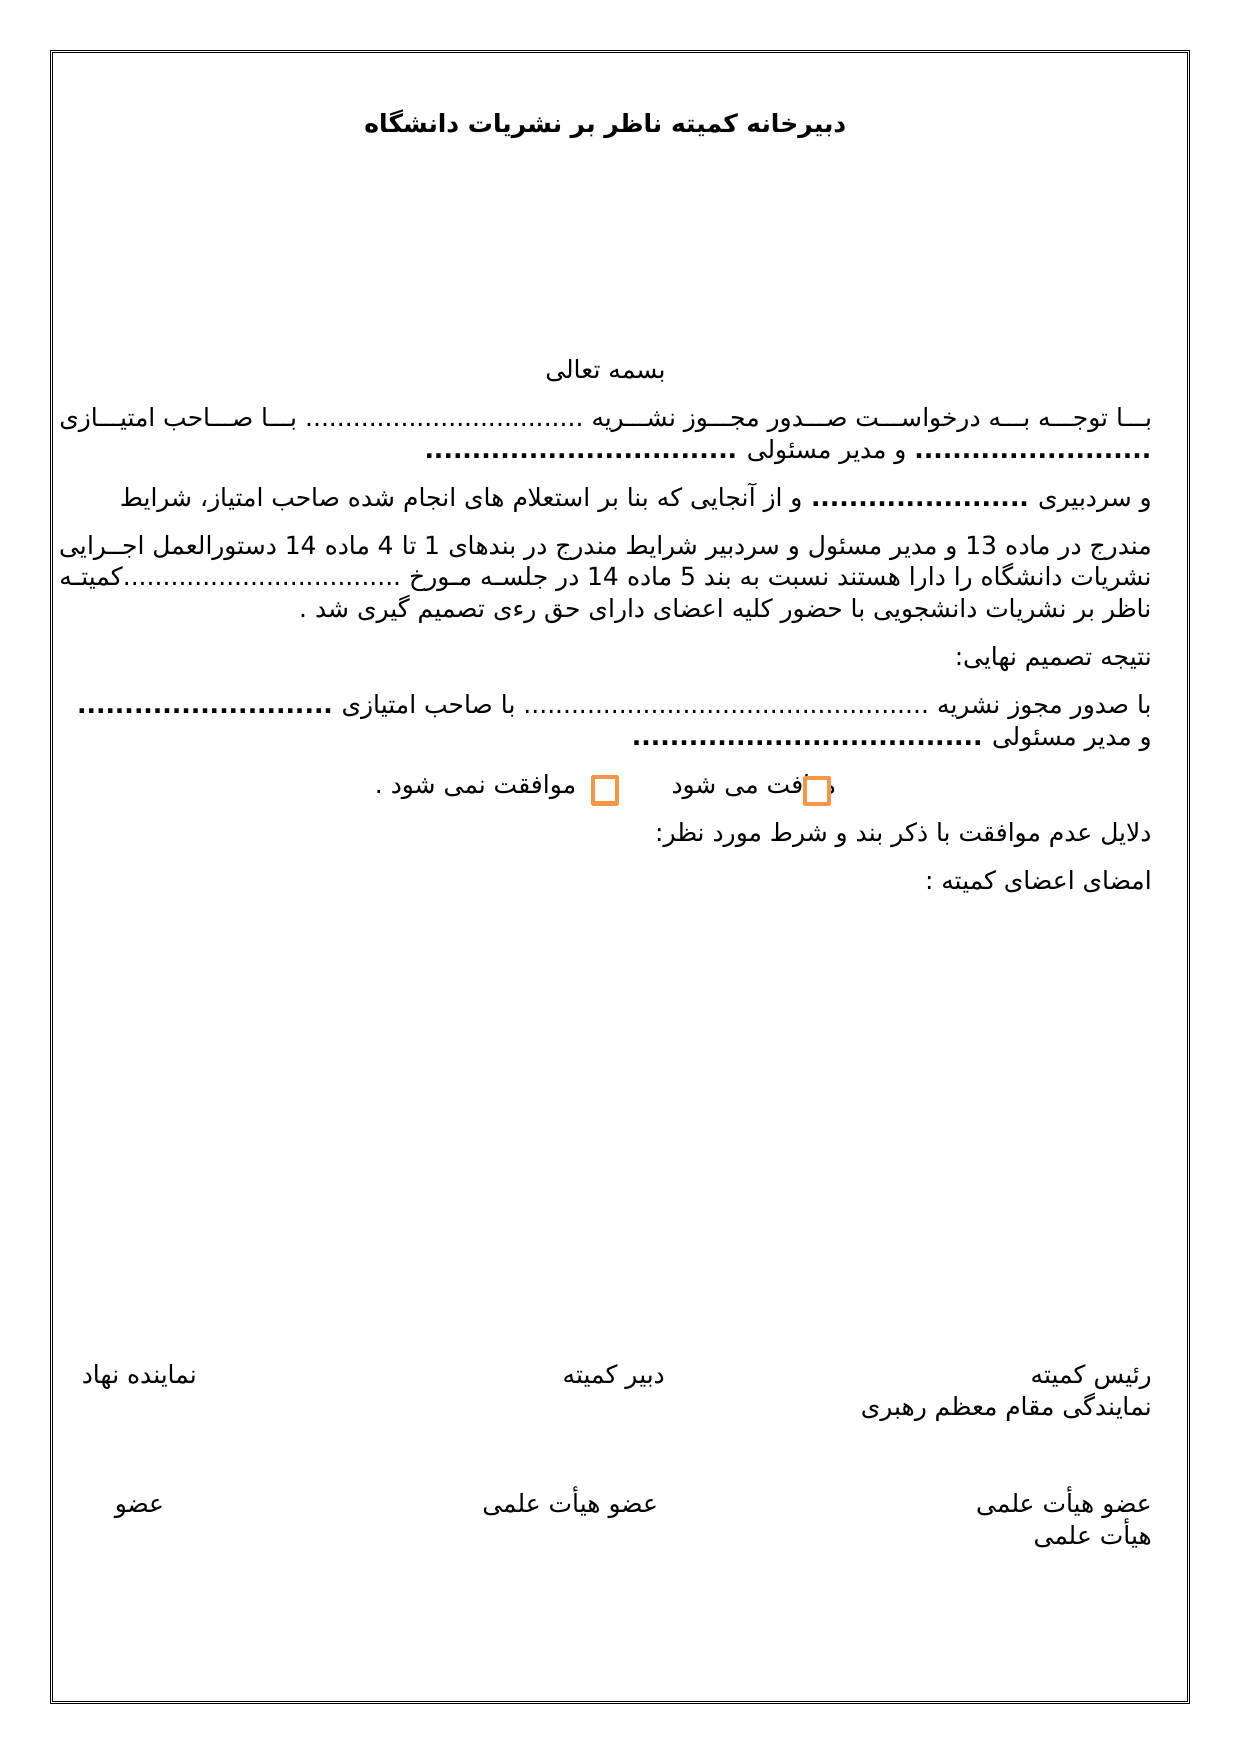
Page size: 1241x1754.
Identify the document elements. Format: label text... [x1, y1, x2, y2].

text با صدور مجوز نشریه ................................................... با صاحب امتیازی ........................... و مدیر مسئولی ..................................... [59, 690, 1152, 751]
text عضو هیأت علمی عضو هیأت علمی عضو هیأت علمی [59, 1489, 1152, 1550]
text بسمه تعالی [59, 355, 1152, 384]
text دبیرخانه کمیته ناظر بر نشریات دانشگاه [59, 109, 1152, 138]
text امضای اعضای کمیته : [59, 866, 1152, 895]
text با توجه به درخواست صدور مجوز نشریه ................................... با صاحب امتیازی ......................... و مدیر مسئولی ................................. [59, 403, 1152, 464]
text دلایل عدم موافقت با ذکر بند و شرط مورد نظر: [59, 818, 1152, 847]
text نتیجه تصمیم نهایی: [59, 642, 1152, 671]
text موافت می شود موافقت نمی شود . [59, 770, 1152, 799]
text رئیس کمیته دبیر کمیته نماینده نهاد نمایندگی مقام معظم رهبری [59, 1360, 1152, 1421]
text و سردبیری ....................... و از آنجایی که بنا بر استعلام های انجام شده صاحب امتیاز، شرایط [59, 483, 1152, 512]
text مندرج در ماده 13 و مدیر مسئول و سردبیر شرایط مندرج در بندهای 1 تا 4 ماده 14 دستورالعمل اجرایی نشریات دانشگاه را دارا هستند نسبت به بند 5 ماده 14 در جلسه مورخ ...................................کمیته ناظر بر نشریات دانشجویی با حضور کلیه اعضای دارای حق رءی تصمیم گیری شد . [59, 531, 1152, 623]
